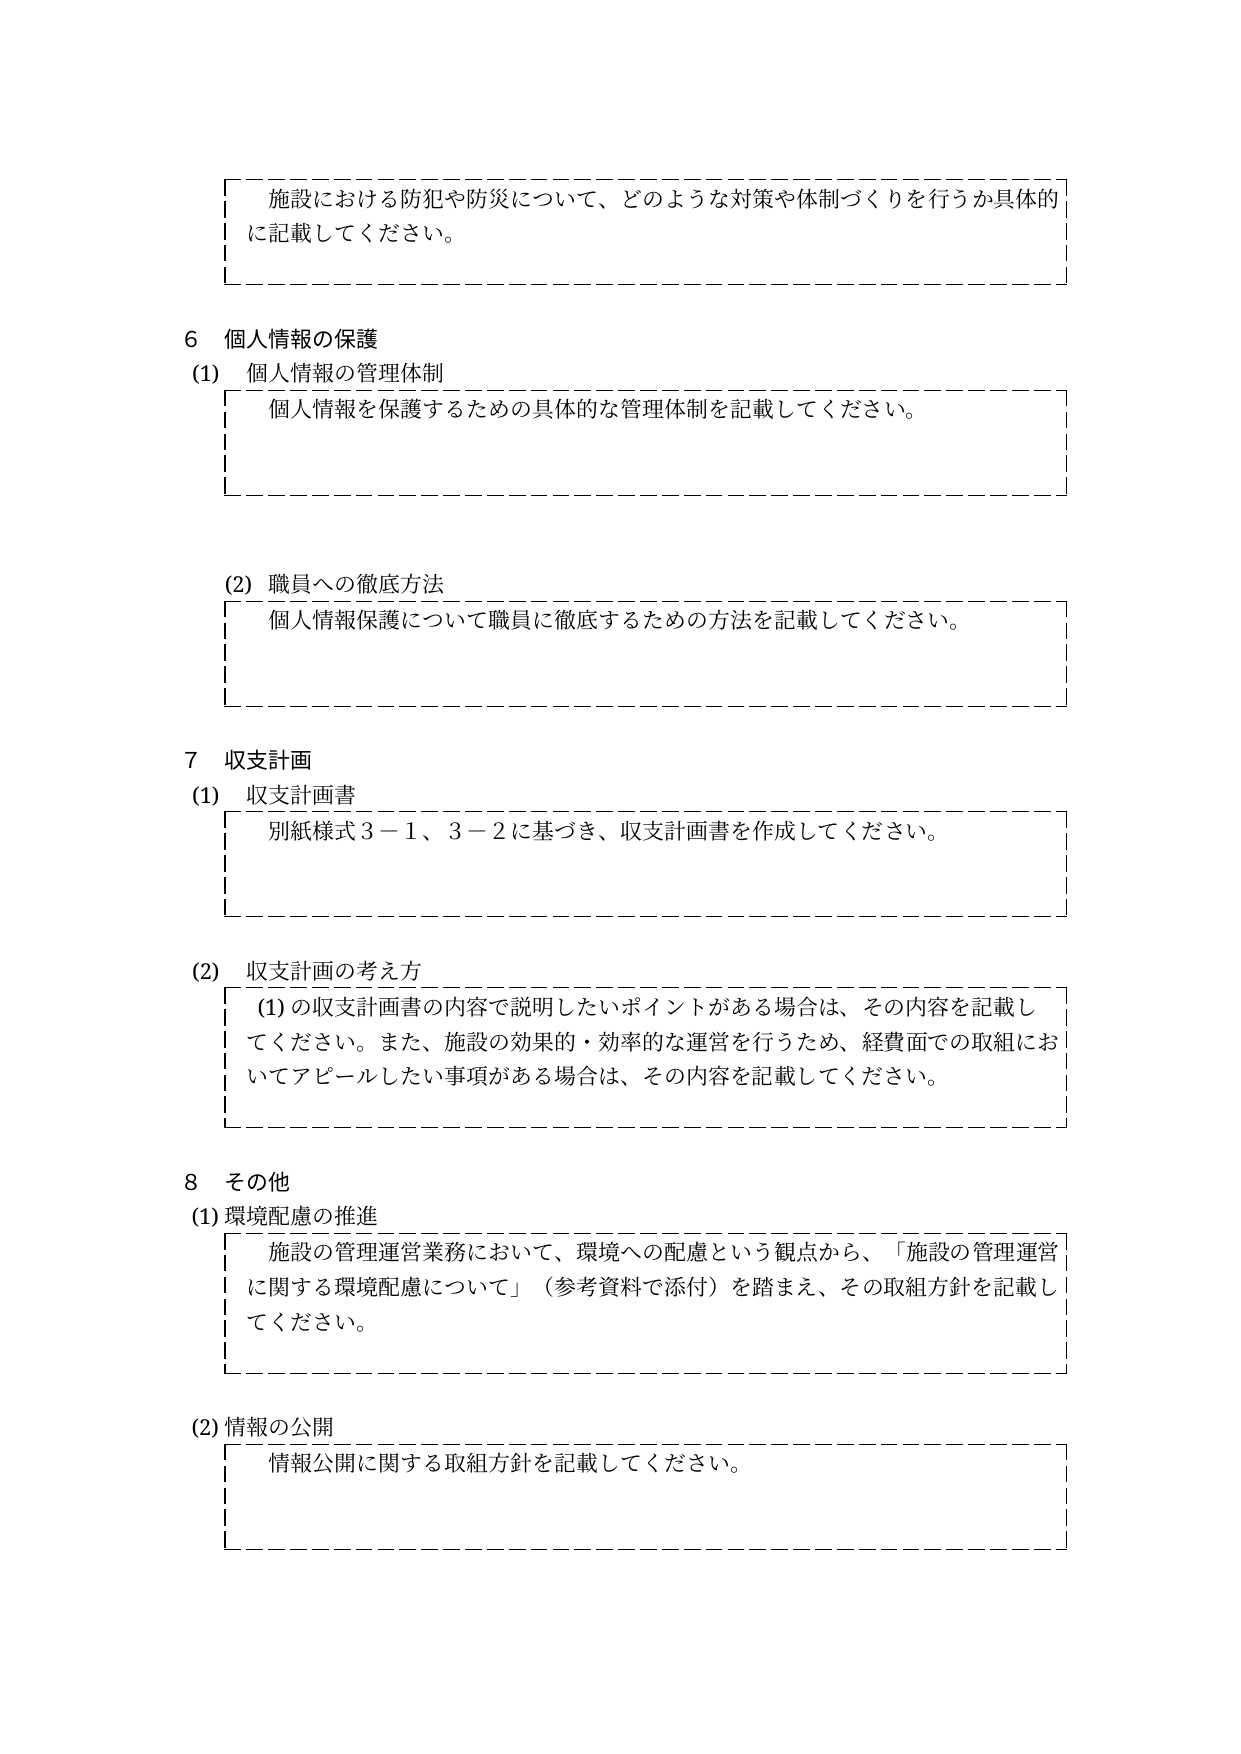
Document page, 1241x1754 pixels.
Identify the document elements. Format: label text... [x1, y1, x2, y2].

text (2) 職員への徹底方法 [181, 566, 1060, 601]
table_header 情報公開に関する取組方針を記載してください。 [225, 1444, 1066, 1549]
text ７ 収支計画 [181, 741, 1060, 776]
text ８ その他 [181, 1163, 1060, 1198]
text (1) 収支計画書 [181, 776, 1060, 811]
table_header 施設における防犯や防災について、どのような対策や体制づくりを行うか具体的 に記載してください。 [225, 179, 1066, 284]
text (2) 収支計画の考え方 [181, 952, 1060, 987]
table_header 別紙様式３－１、３－２に基づき、収支計画書を作成してください。 [225, 811, 1066, 916]
table_header 施設の管理運営業務において、環境への配慮という観点から、「施設の管理運営 に関する環境配慮について」（参考資料で添付）を踏まえ、その取組方針を記載し てください。 [225, 1233, 1066, 1373]
text (1) 個人情報の管理体制 [181, 355, 1060, 390]
table_header 個人情報を保護するための具体的な管理体制を記載してください。 [225, 390, 1066, 495]
table_header 個人情報保護について職員に徹底するための方法を記載してください。 [225, 601, 1066, 706]
text (1) 環境配慮の推進 [181, 1198, 1060, 1233]
text ６ 個人情報の保護 [181, 320, 1060, 355]
table_header (1)の収支計画書の内容で説明したいポイントがある場合は、その内容を記載し てください。また、施設の効果的・効率的な運営を行うため、経費面での取組にお いてアピールしたい事項がある場合は、その内容を記載してください。 [225, 987, 1066, 1127]
text (2) 情報の公開 [181, 1409, 1060, 1444]
